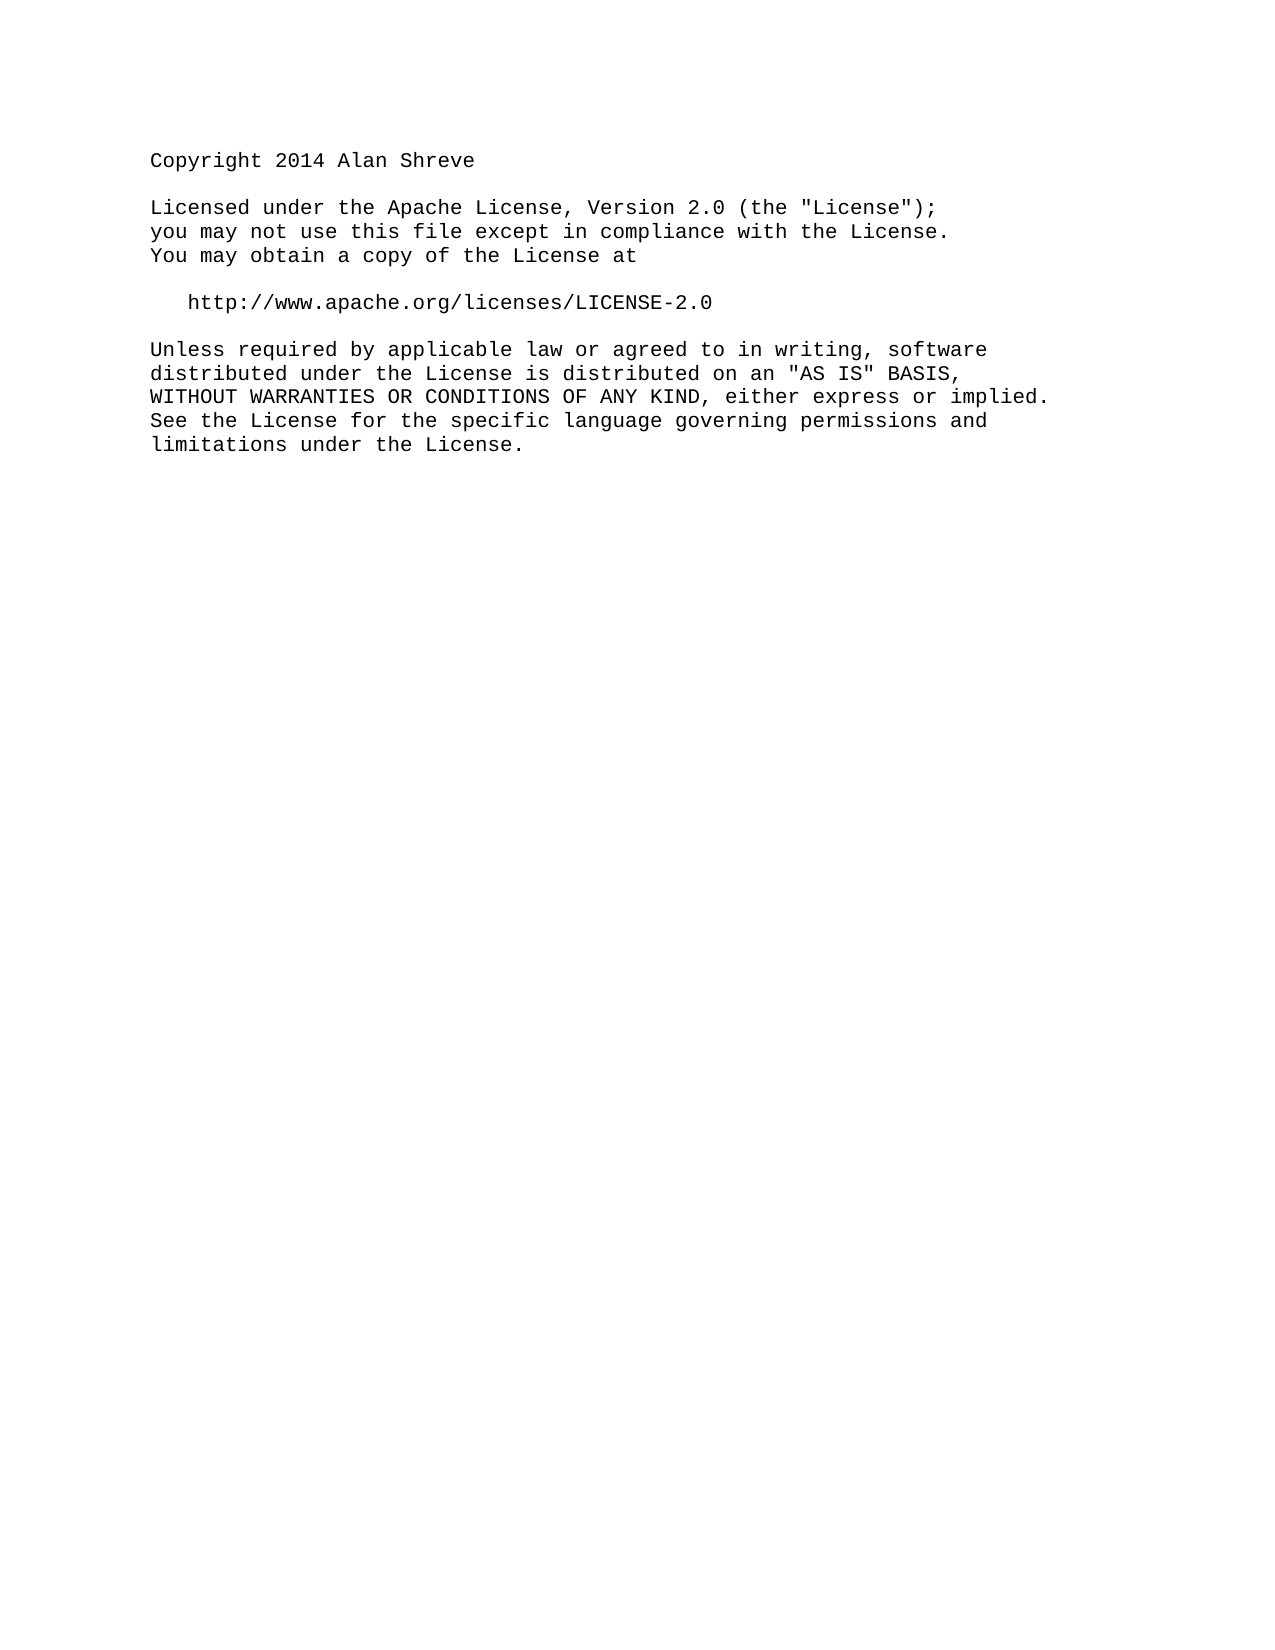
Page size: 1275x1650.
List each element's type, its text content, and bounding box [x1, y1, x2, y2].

text you may not use this file except in compliance with the License. [150, 221, 1125, 244]
text http://www.apache.org/licenses/LICENSE-2.0 [150, 292, 1125, 316]
text You may obtain a copy of the License at [150, 244, 1125, 268]
text limitations under the License. [150, 434, 1125, 457]
text See the License for the specific language governing permissions and [150, 410, 1125, 434]
text Copyright 2014 Alan Shreve [150, 150, 1125, 174]
text Unless required by applicable law or agreed to in writing, software [150, 339, 1125, 363]
text distributed under the License is distributed on an "AS IS" BASIS, [150, 363, 1125, 386]
text WITHOUT WARRANTIES OR CONDITIONS OF ANY KIND, either express or implied. [150, 386, 1125, 410]
text Licensed under the Apache License, Version 2.0 (the "License"); [150, 197, 1125, 221]
